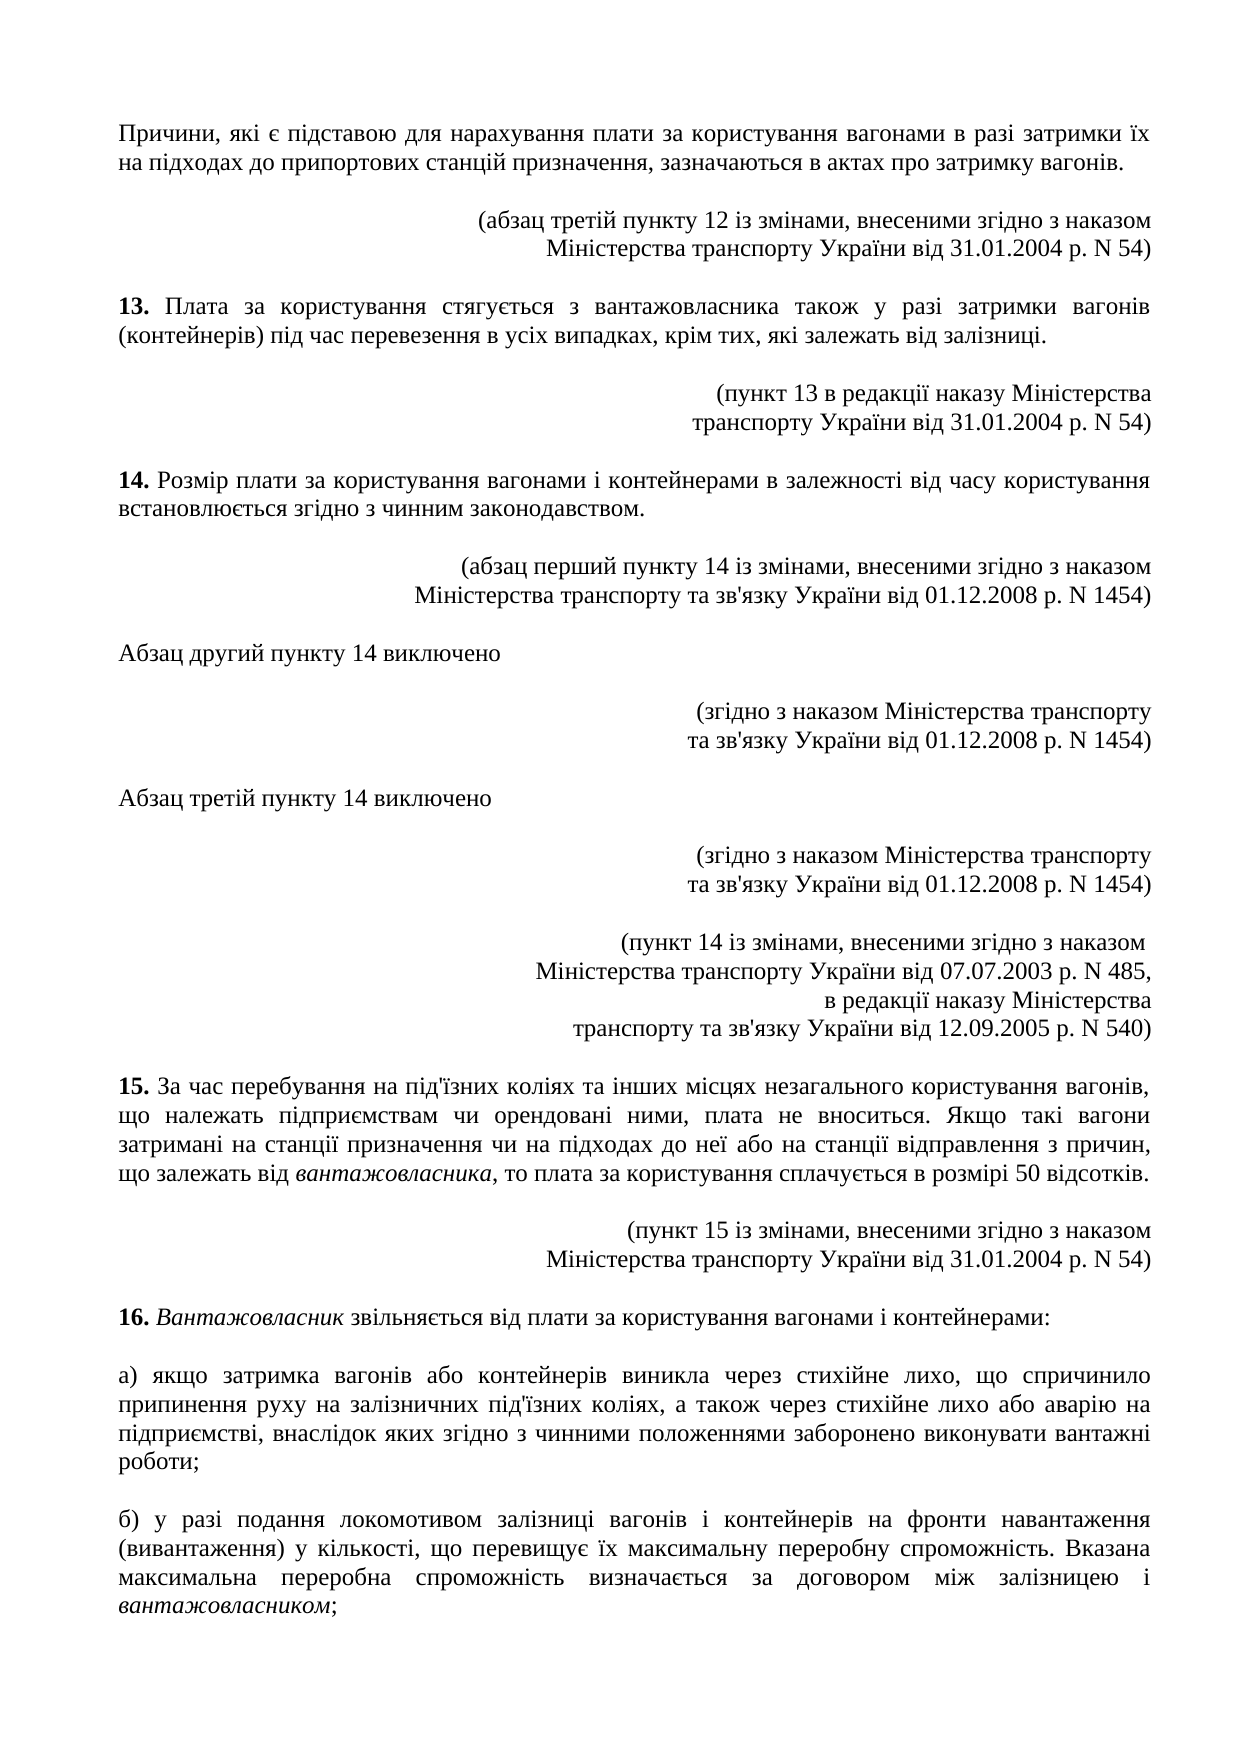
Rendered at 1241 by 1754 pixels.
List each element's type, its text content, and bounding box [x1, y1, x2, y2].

text Абзац другий пункту 14 виключено [118, 638, 1152, 667]
text (абзац перший пункту 14 із змінами, внесеними згідно з наказом Міністерства транспорту та зв'язку України від 01.12.2008 р. N 1454) [118, 551, 1152, 609]
text Абзац третій пункту 14 виключено [118, 783, 1152, 811]
text а) якщо затримка вагонів або контейнерів виникла через стихійне лихо, що спричинило припинення руху на залізничних під'їзних коліях, а також через стихійне лихо або аварію на підприємстві, внаслідок яких згідно з чинними положеннями заборонено виконувати вантажні роботи; [118, 1360, 1152, 1475]
text 13. Плата за користування стягується з вантажовласника також у разі затримки вагонів (контейнерів) під час перевезення в усіх випадках, крім тих, які залежать від залізниці. [118, 291, 1152, 349]
text 15. За час перебування на під'їзних коліях та інших місцях незагального користування вагонів, що належать підприємствам чи орендовані ними, плата не вноситься. Якщо такі вагони затримані на станції призначення чи на підходах до неї або на станції відправлення з причин, що залежать від вантажовласника, то плата за користування сплачується в розмірі 50 відсотків. [118, 1071, 1152, 1186]
text (згідно з наказом Міністерства транспорту та зв'язку України від 01.12.2008 р. N 1454) [118, 841, 1152, 898]
text (пункт 14 із змінами, внесеними згідно з наказом Міністерства транспорту України від 07.07.2003 р. N 485, в редакції наказу Міністерства транспорту та зв'язку України від 12.09.2005 р. N 540) [118, 927, 1152, 1042]
text 14. Розмір плати за користування вагонами і контейнерами в залежності від часу користування встановлюється згідно з чинним законодавством. [118, 465, 1152, 522]
text б) у разі подання локомотивом залізниці вагонів і контейнерів на фронти навантаження (вивантаження) у кількості, що перевищує їх максимальну переробну спроможність. Вказана максимальна переробна спроможність визначається за договором між залізницею і вантажовласником; [118, 1504, 1152, 1619]
text (пункт 15 із змінами, внесеними згідно з наказом Міністерства транспорту України від 31.01.2004 р. N 54) [118, 1216, 1152, 1273]
text (абзац третій пункту 12 із змінами, внесеними згідно з наказом Міністерства транспорту України від 31.01.2004 р. N 54) [118, 205, 1152, 262]
text 16. Вантажовласник звільняється від плати за користування вагонами і контейнерами: [118, 1302, 1152, 1331]
text (згідно з наказом Міністерства транспорту та зв'язку України від 01.12.2008 р. N 1454) [118, 696, 1152, 753]
text (пункт 13 в редакції наказу Міністерства транспорту України від 31.01.2004 р. N 54) [118, 378, 1152, 436]
text Причини, які є підставою для нарахування плати за користування вагонами в разі затримки їх на підходах до припортових станцій призначення, зазначаються в актах про затримку вагонів. [118, 118, 1152, 176]
